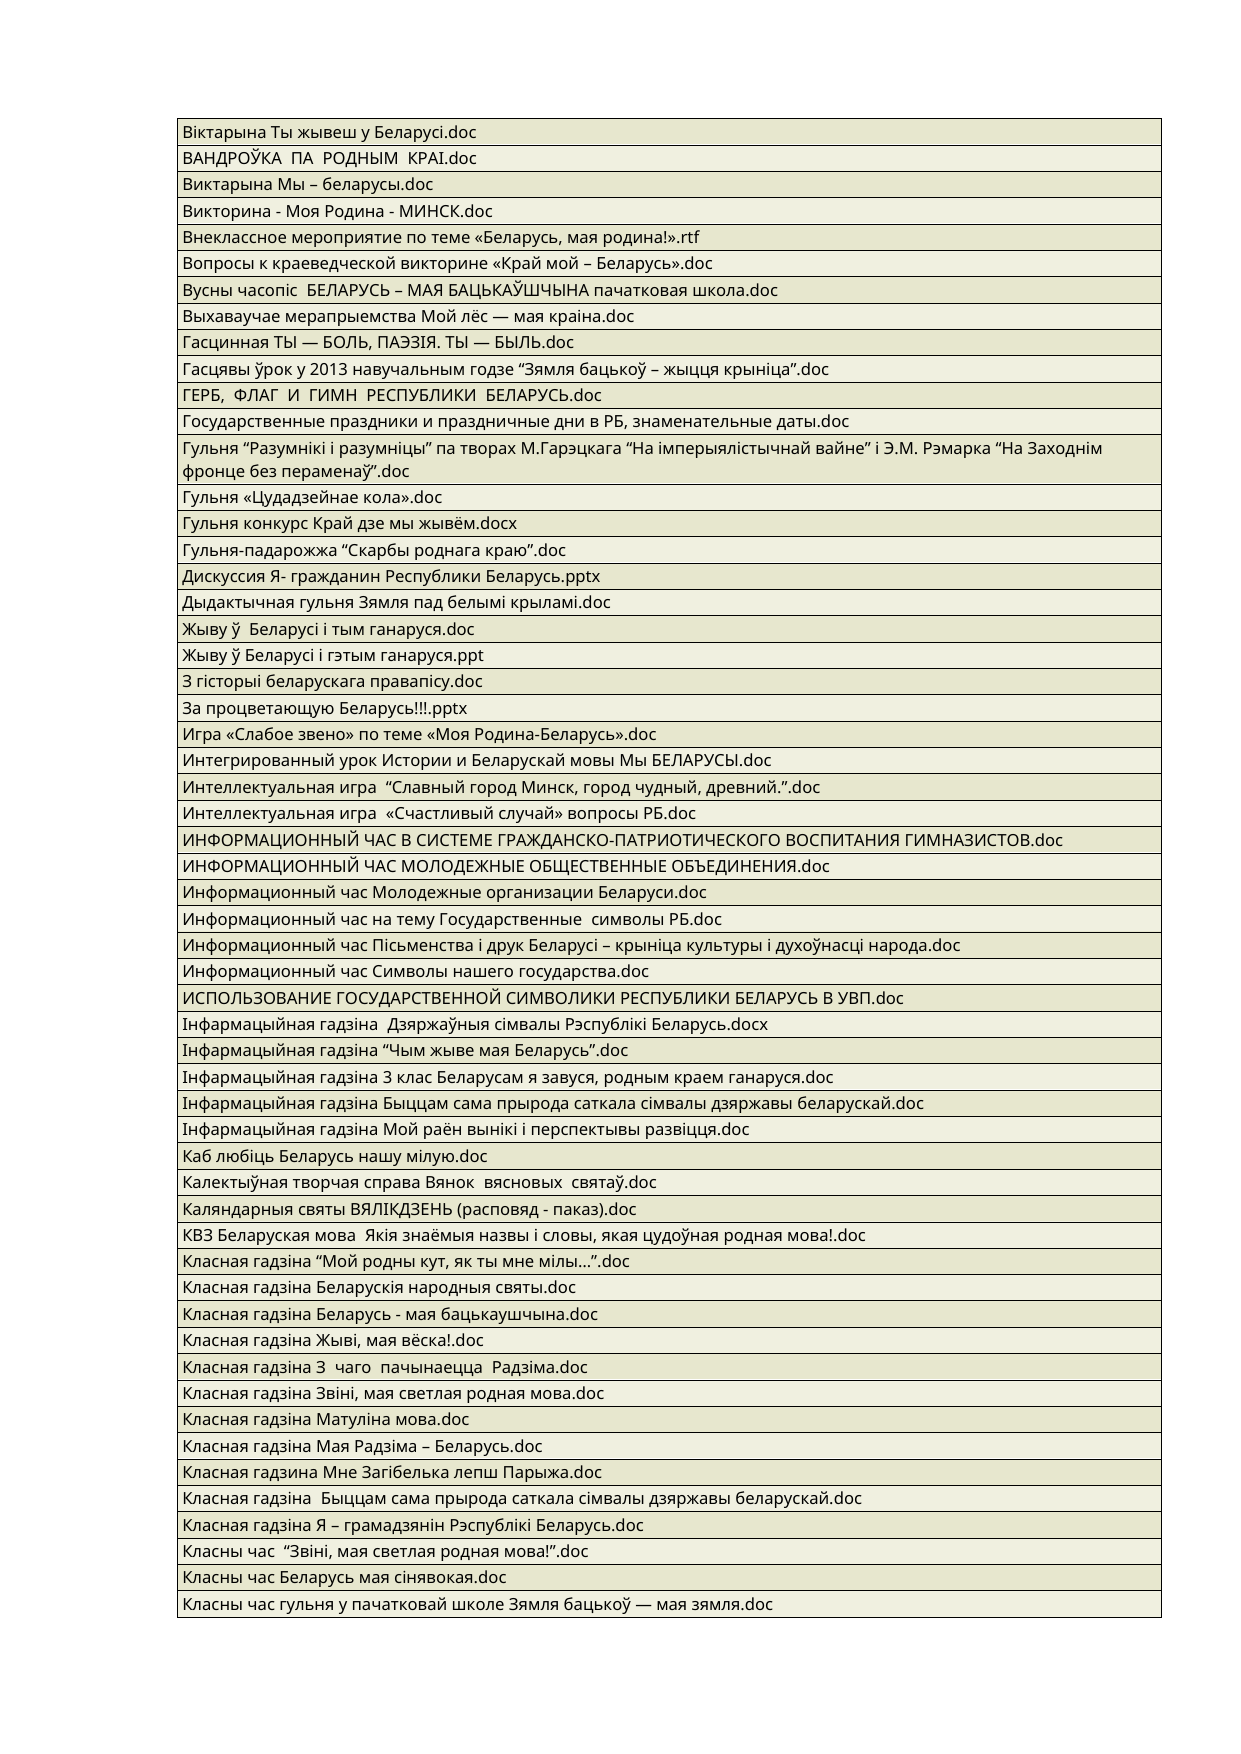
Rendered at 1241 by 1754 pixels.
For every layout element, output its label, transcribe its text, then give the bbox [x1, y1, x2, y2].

table_cell ИСПОЛЬЗОВАНИЕ ГОСУДАРСТВЕННОЙ СИМВОЛИКИ РЕСПУБЛИКИ БЕЛАРУСЬ В УВП.doc [178, 985, 1161, 1011]
table_cell Класная гадзiна Беларусь - мая бацькаушчына.doc [178, 1301, 1161, 1327]
table_cell Калектыўная творчая справа Вянок вясновых святаў.doc [178, 1170, 1161, 1195]
table_cell ГЕРБ, ФЛАГ И ГИМН РЕСПУБЛИКИ БЕЛАРУСЬ.doc [178, 383, 1161, 408]
table_cell Гульня “Разумнікі і разумніцы” па творах М.Гарэцкага “На імперыялістычнай вайне” і Э.М. Рэмарка “На Заходнім фронце без пераменаў”.doc [178, 435, 1161, 483]
table_cell Жыву ў Беларусі і тым ганаруся.doc [178, 616, 1161, 642]
table_cell Класная гадзiна Беларускiя народныя святы.doc [178, 1275, 1161, 1300]
table_cell Дыдактычная гульня Зямля пад белымі крыламі.doc [178, 590, 1161, 615]
table_cell Информационный час на тему Государственные символы РБ.doc [178, 906, 1161, 931]
table_cell Гасцинная ТЫ — БОЛЬ, ПАЭЗІЯ. ТЫ — БЫЛЬ.doc [178, 330, 1161, 355]
table_cell ИНФОРМАЦИОННЫЙ ЧАС В СИСТЕМЕ ГРАЖДАНСКО-ПАТРИОТИЧЕСКОГО ВОСПИТАНИЯ ГИМНАЗИСТОВ.doc [178, 827, 1161, 852]
table_cell Гасцявы ўрок у 2013 навучальным годзе “Зямля бацькоў – жыцця крыніца”.doc [178, 356, 1161, 382]
table_cell Информационный час Молодежные организации Беларуси.doc [178, 880, 1161, 905]
table_cell Інфармацыйная гадзіна Дзяржаўныя сімвалы Рэспублікі Беларусь.docx [178, 1012, 1161, 1037]
table_cell Класная гадзіна Быццам сама прырода саткала сiмвалы дзяржавы беларускай.doc [178, 1486, 1161, 1511]
table_cell Вопросы к краеведческой викторине «Край мой – Беларусь».doc [178, 251, 1161, 276]
table_cell Класны час гульня у пачатковай школе Зямля бацькоў — мая зямля.doc [178, 1591, 1161, 1617]
table_cell Интеллектуальная игра «Счастливый случай» вопросы РБ.doc [178, 801, 1161, 826]
table_cell Інфармацыйная гадзіна Быццам сама прырода саткала сiмвалы дзяржавы беларускай.doc [178, 1091, 1161, 1116]
table_cell Виктарына Мы – беларусы.doc [178, 172, 1161, 197]
table_cell Выхаваучае мерапрыемства Мой лёс — мая краіна.doc [178, 304, 1161, 329]
table_cell Информационный час Пісьменства і друк Беларусі – крыніца культуры і духоўнасці народа.doc [178, 933, 1161, 958]
table_cell Викторина - Моя Родина - МИНСК.doc [178, 198, 1161, 223]
table_cell Каляндарныя святы ВЯЛІКДЗЕНЬ (расповяд - паказ).doc [178, 1196, 1161, 1221]
table_cell Каб любіць Беларусь нашу мілую.doc [178, 1143, 1161, 1169]
table_cell З гісторыі беларускага правапісу.doc [178, 669, 1161, 694]
table_cell Класная гадзiна Звіні, мая светлая родная мова.doc [178, 1381, 1161, 1406]
table_cell Интегрированный урок Истории и Беларускай мовы Мы БЕЛАРУСЫ.doc [178, 748, 1161, 773]
table_cell КВЗ Беларуская мова Якія знаёмыя назвы і словы, якая цудоўная родная мова!.doc [178, 1223, 1161, 1248]
table_cell Класны час “Звіні, мая светлая родная мова!”.doc [178, 1539, 1161, 1564]
table_cell Класная гадзiна З чаго пачынаецца Радзіма.doc [178, 1354, 1161, 1379]
table_cell ВАНДРОЎКА ПА РОДНЫМ КРАІ.doc [178, 146, 1161, 171]
table_cell Класная гадзiна Мая Радзіма – Беларусь.doc [178, 1433, 1161, 1458]
table_cell За процветающую Беларусь!!!.pptx [178, 695, 1161, 721]
table_cell Гульня-падарожжа “Скарбы роднага краю”.doc [178, 537, 1161, 562]
table_cell Класная гадзіна Я – грамадзянін Рэспублікі Беларусь.doc [178, 1512, 1161, 1538]
table_cell Жыву ў Беларусі i гэтым ганаруся.ppt [178, 643, 1161, 668]
table_cell Интеллектуальная игра “Славный город Минск, город чудный, древний.”.doc [178, 774, 1161, 800]
table_cell Класная гадзiна Матуліна мова.doc [178, 1407, 1161, 1432]
table_cell Гульня «Цудадзейнае кола».doc [178, 485, 1161, 510]
table_cell ИНФОРМАЦИОННЫЙ ЧАС МОЛОДЕЖНЫЕ ОБЩЕСТВЕННЫЕ ОБЪЕДИНЕНИЯ.doc [178, 854, 1161, 879]
table_cell Класны час Беларусь мая сінявокая.doc [178, 1565, 1161, 1590]
table_cell Информационный час Символы нашего государства.doc [178, 959, 1161, 984]
table_cell Інфармацыйная гадзіна “Чым жыве мая Беларусь”.doc [178, 1038, 1161, 1063]
table_cell Класная гадзiна Жыві, мая вёска!.doc [178, 1328, 1161, 1353]
table_cell Гульня конкурс Край дзе мы жывём.docx [178, 511, 1161, 536]
table_cell Игра «Слабое звено» по теме «Моя Родина-Беларусь».doc [178, 722, 1161, 747]
table_cell Інфармацыйная гадзіна 3 клас Беларусам я завуся, родным краем ганаруся.doc [178, 1064, 1161, 1089]
table_cell Вiктарына Ты жывеш у Беларусі.doc [178, 119, 1161, 144]
table_cell Інфармацыйная гадзіна Мой раён вынікі і перспектывы развіцця.doc [178, 1117, 1161, 1142]
table_cell Класная гадзiна “Мой родны кут, як ты мне мілы…”.doc [178, 1249, 1161, 1274]
table_cell Внеклассное мероприятие по теме «Беларусь, мая родина!».rtf [178, 225, 1161, 250]
table_cell Вусны часопiс БЕЛАРУСЬ – МАЯ БАЦЬКАЎШЧЫНА пачатковая школа.doc [178, 277, 1161, 303]
table_cell Государственные праздники и праздничные дни в РБ, знаменательные даты.doc [178, 409, 1161, 434]
table_cell Класная гадзина Мне Загібелька лепш Парыжа.doc [178, 1460, 1161, 1485]
table_cell Дискуссия Я- гражданин Республики Беларусь.pptx [178, 564, 1161, 589]
